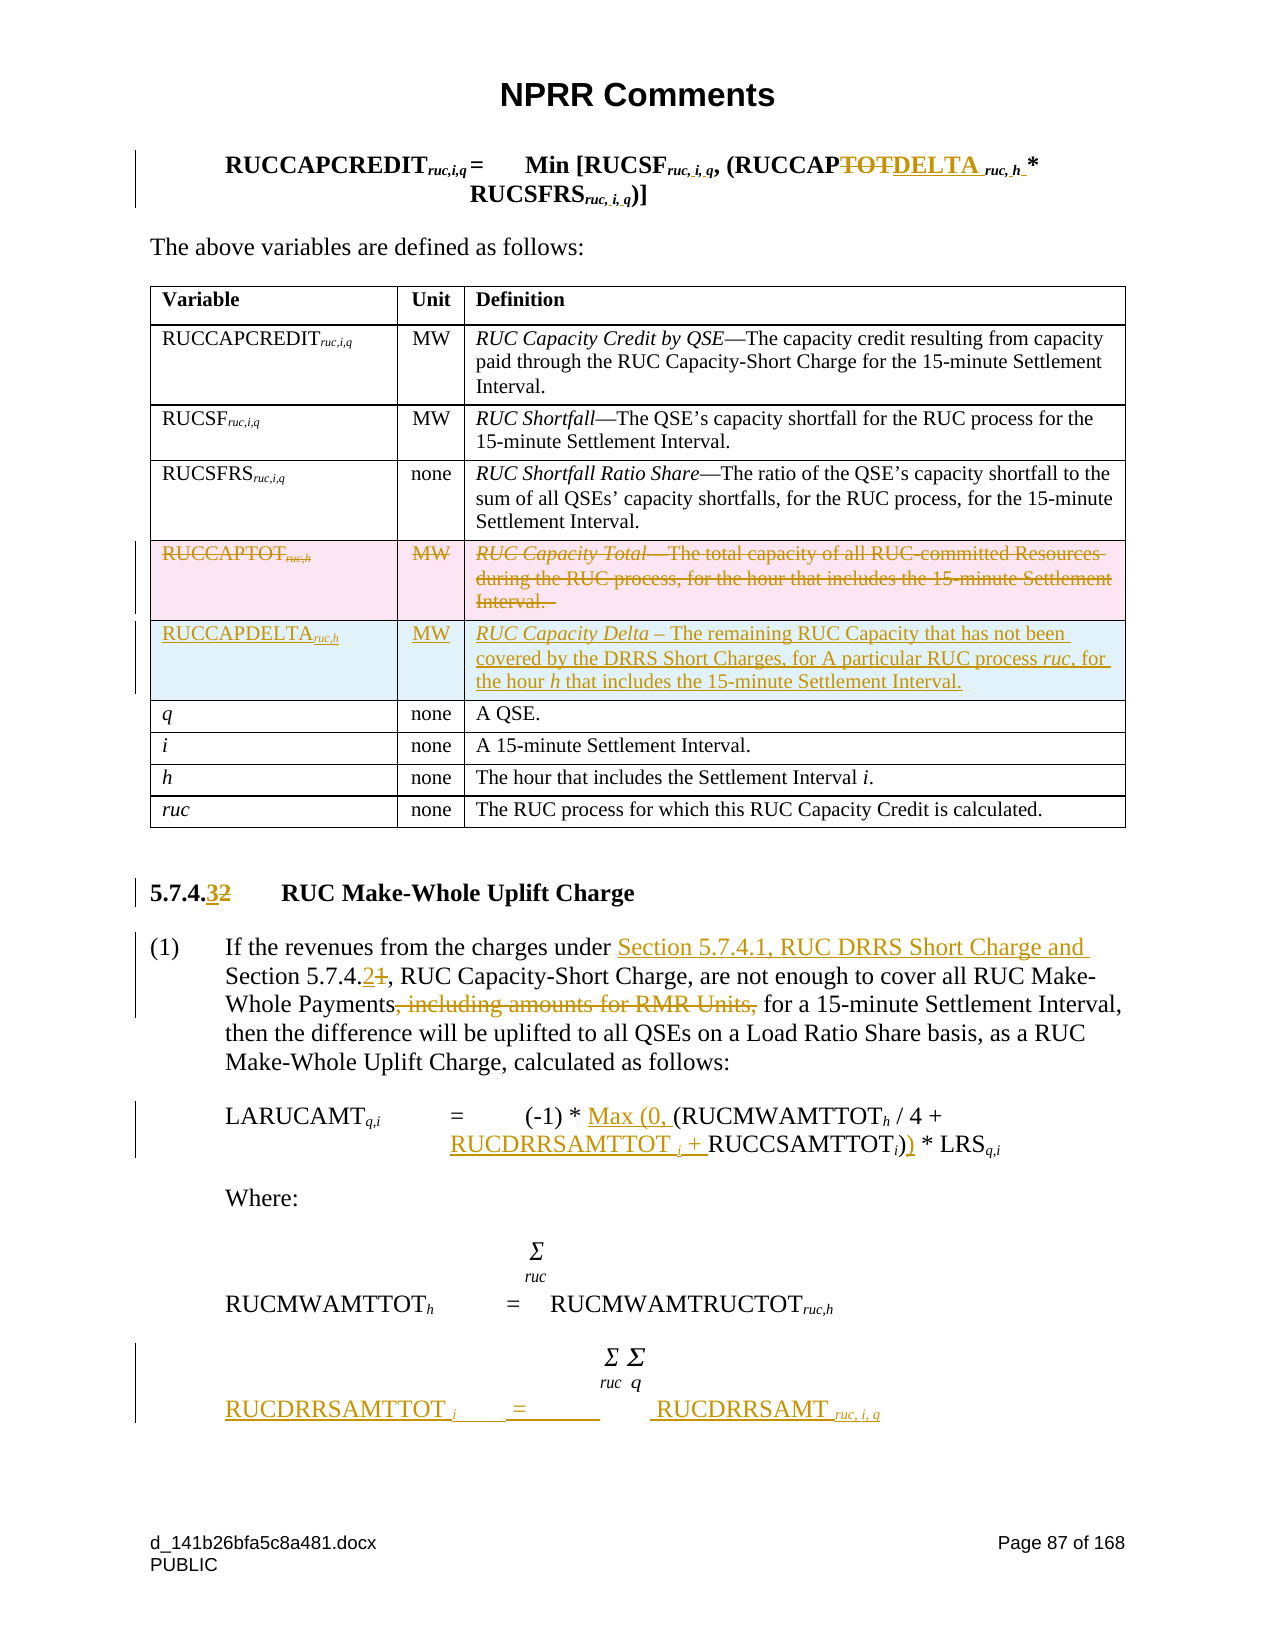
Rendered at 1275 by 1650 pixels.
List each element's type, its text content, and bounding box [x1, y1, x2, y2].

table_cell MW [398, 406, 464, 460]
table_cell MW [398, 326, 464, 404]
table_cell RUC Capacity Credit by QSE—The capacity credit resulting from capacity paid through the RUC Capacity-Short Charge for the 15-minute Settlement Interval. [465, 326, 1125, 404]
table_cell RUCCAPCREDITruc,i,q [151, 326, 397, 404]
table_cell none [398, 701, 464, 732]
table_cell The RUC process for which this RUC Capacity Credit is calculated. [465, 797, 1125, 827]
table_cell none [398, 797, 464, 827]
table_cell i [151, 733, 397, 763]
table_cell h [151, 765, 397, 795]
table_cell A QSE. [465, 701, 1125, 732]
text RUCMWAMTTOTh = RUCMWAMTRUCTOTruc,h [225, 1237, 1125, 1317]
table_cell ruc [151, 797, 397, 827]
text The above variables are defined as follows: [150, 232, 1125, 261]
table_header Variable [151, 287, 397, 324]
table_cell RUC Shortfall Ratio Share—The ratio of the QSE’s capacity shortfall to the sum of all QSEs’ capacity shortfalls, for the RUC process, for the 15-minute Settlement Interval. [465, 461, 1125, 540]
table_cell RUC Shortfall—The QSE’s capacity shortfall for the RUC process for the 15-minute Settlement Interval. [465, 406, 1125, 460]
table_cell A 15-minute Settlement Interval. [465, 733, 1125, 763]
table_cell none [398, 765, 464, 795]
text RUCCAPCREDITruc,i,q = Min [RUCSFruc,i,q, (RUCCAPruc,h* RUCSFRSruc,i,q)] [225, 150, 1125, 207]
table_cell RUCSFRSruc,i,q [151, 461, 397, 540]
table_cell q [151, 701, 397, 732]
table_cell RUCSFruc,i,q [151, 406, 397, 460]
table_header Unit [398, 287, 464, 324]
text (1) If the revenues from the charges under Section 5.7.4., RUC Capacity-Short Charge, are not enough to cover all RUC Make-Whole Payments for a 15-minute Settlement Interval, then the difference will be uplifted to all QSEs on a Load Ratio Share basis, as a RUC Make-Whole Uplift Charge, calculated as follows: [150, 932, 1125, 1076]
table_cell none [398, 461, 464, 540]
table_header Definition [465, 287, 1125, 324]
text 5.7.4. RUC Make-Whole Uplift Charge [150, 878, 1125, 907]
table_cell none [398, 733, 464, 763]
text LARUCAMTq,i = (-1) * (RUCMWAMTTOTh / 4 + RUCCSAMTTOTi) * LRSq,i [225, 1101, 1125, 1158]
table_cell The hour that includes the Settlement Interval i. [465, 765, 1125, 795]
text Where: [150, 1183, 1125, 1212]
